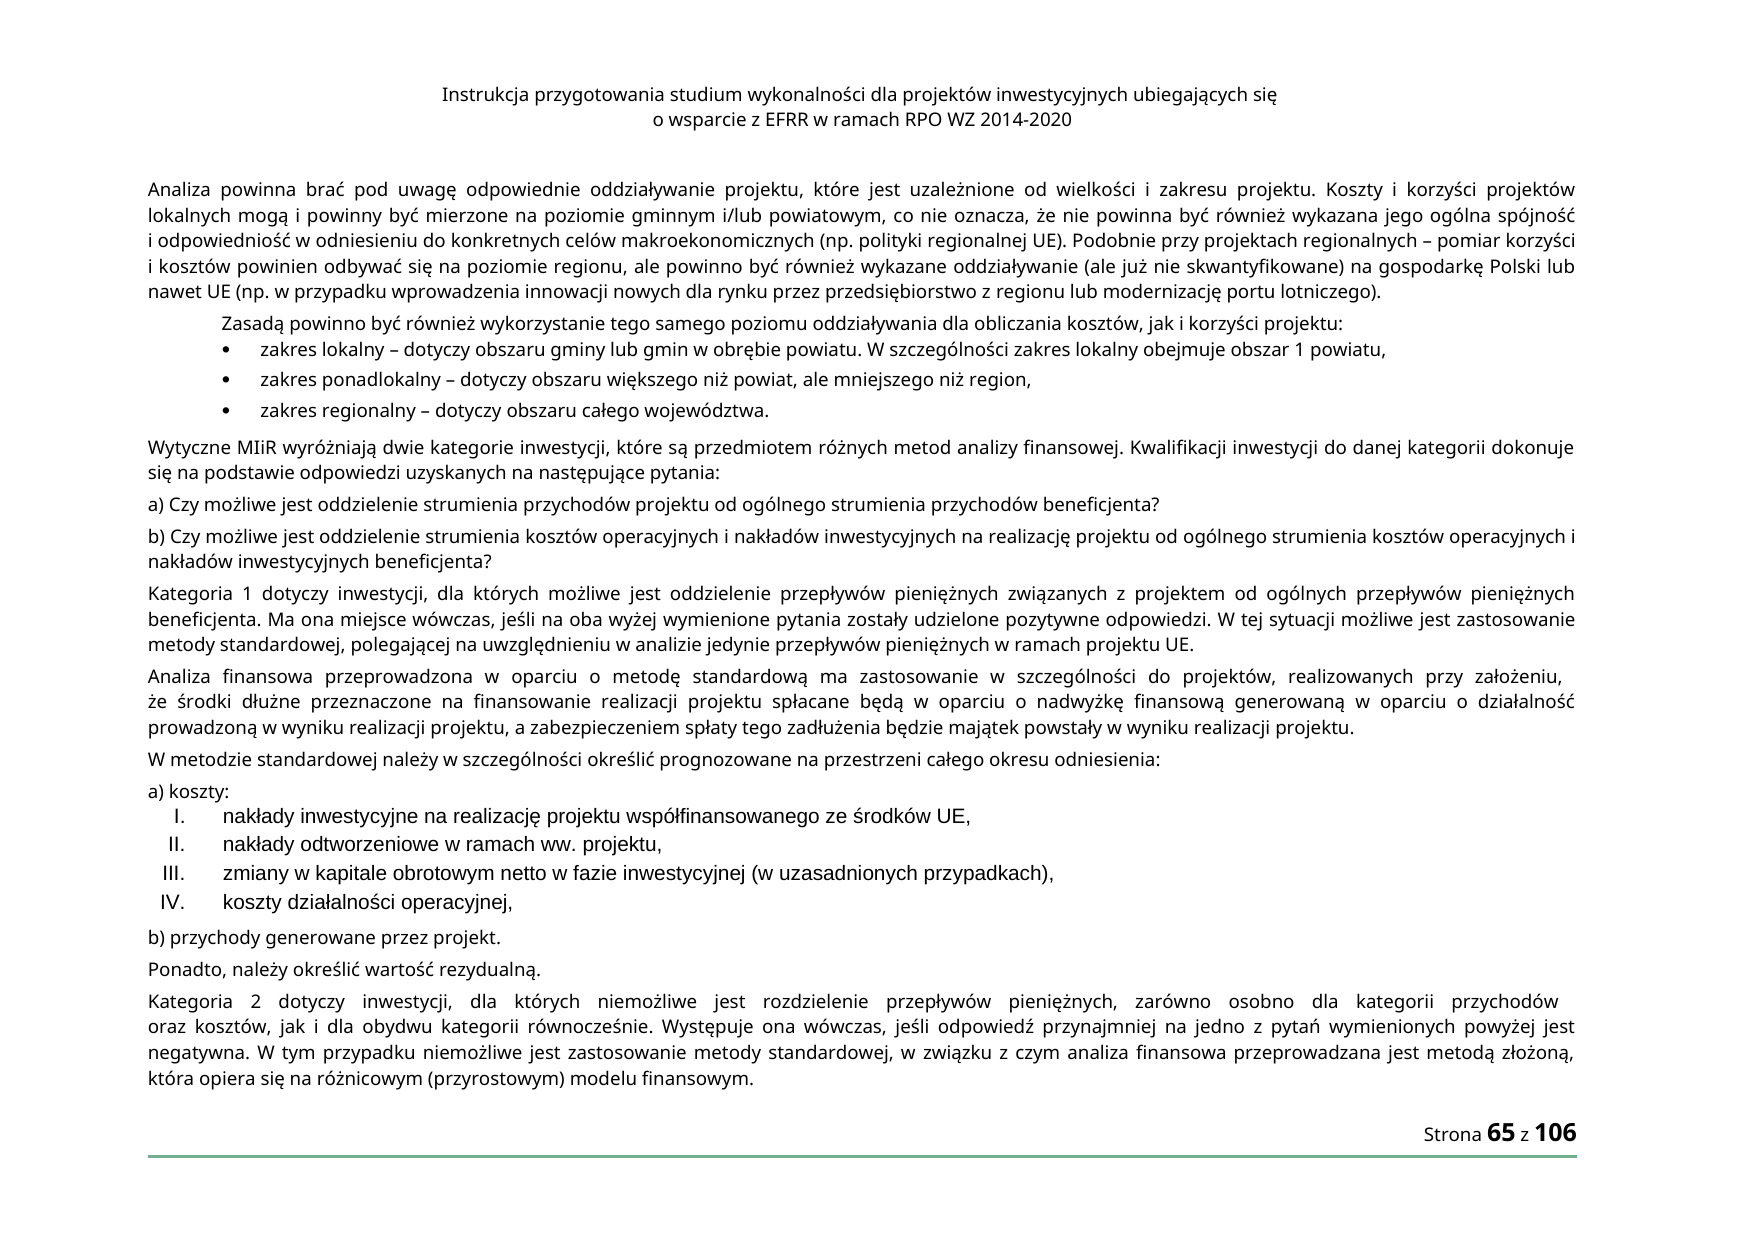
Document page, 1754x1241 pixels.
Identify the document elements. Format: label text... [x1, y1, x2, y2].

text b) Czy możliwe jest oddzielenie strumienia kosztów operacyjnych i nakładów inwestycyjnych na realizację projektu od ogólnego strumienia kosztów operacyjnych i nakładów inwestycyjnych beneficjenta? [148, 523, 1577, 574]
text b) przychody generowane przez projekt. [148, 925, 1577, 950]
text Kategoria 2 dotyczy inwestycji, dla których niemożliwe jest rozdzielenie przepływów pieniężnych, zarówno osobno dla kategorii przychodów oraz kosztów, jak i dla obydwu kategorii równocześnie. Występuje ona wówczas, jeśli odpowiedź przynajmniej na jedno z pytań wymienionych powyżej jest negatywna. W tym przypadku niemożliwe jest zastosowanie metody standardowej, w związku z czym analiza finansowa przeprowadzana jest metodą złożoną, która opiera się na różnicowym (przyrostowym) modelu finansowym. [148, 988, 1577, 1090]
text Analiza powinna brać pod uwagę odpowiednie oddziaływanie projektu, które jest uzależnione od wielkości i zakresu projektu. Koszty i korzyści projektów lokalnych mogą i powinny być mierzone na poziomie gminnym i/lub powiatowym, co nie oznacza, że nie powinna być również wykazana jego ogólna spójność i odpowiedniość w odniesieniu do konkretnych celów makroekonomicznych (np. polityki regionalnej UE). Podobnie przy projektach regionalnych – pomiar korzyści i kosztów powinien odbywać się na poziomie regionu, ale powinno być również wykazane oddziaływanie (ale już nie skwantyfikowane) na gospodarkę Polski lub nawet UE (np. w przypadku wprowadzenia innowacji nowych dla rynku przez przedsiębiorstwo z regionu lub modernizację portu lotniczego). [148, 177, 1577, 304]
list koszty działalności operacyjnej, [185, 890, 1577, 914]
list zakres regionalny – dotyczy obszaru całego województwa. [223, 397, 1577, 423]
text a) Czy możliwe jest oddzielenie strumienia przychodów projektu od ogólnego strumienia przychodów beneficjenta? [148, 491, 1577, 517]
text Kategoria 1 dotyczy inwestycji, dla których możliwe jest oddzielenie przepływów pieniężnych związanych z projektem od ogólnych przepływów pieniężnych beneficjenta. Ma ona miejsce wówczas, jeśli na oba wyżej wymienione pytania zostały udzielone pozytywne odpowiedzi. W tej sytuacji możliwe jest zastosowanie metody standardowej, polegającej na uwzględnieniu w analizie jedynie przepływów pieniężnych w ramach projektu UE. [148, 581, 1577, 657]
list zakres lokalny – dotyczy obszaru gminy lub gmin w obrębie powiatu. W szczególności zakres lokalny obejmuje obszar 1 powiatu, [223, 336, 1577, 362]
text a) koszty: [148, 778, 1577, 803]
list nakłady inwestycyjne na realizację projektu współfinansowanego ze środków UE, [185, 803, 1577, 827]
text W metodzie standardowej należy w szczególności określić prognozowane na przestrzeni całego okresu odniesienia: [148, 746, 1577, 772]
list nakłady odtworzeniowe w ramach ww. projektu, [185, 832, 1577, 856]
text Wytyczne MIiR wyróżniają dwie kategorie inwestycji, które są przedmiotem różnych metod analizy finansowej. Kwalifikacji inwestycji do danej kategorii dokonuje się na podstawie odpowiedzi uzyskanych na następujące pytania: [148, 434, 1577, 485]
list zakres ponadlokalny – dotyczy obszaru większego niż powiat, ale mniejszego niż region, [223, 367, 1577, 392]
text Ponadto, należy określić wartość rezydualną. [148, 956, 1577, 982]
list zmiany w kapitale obrotowym netto w fazie inwestycyjnej (w uzasadnionych przypadkach), [185, 861, 1577, 885]
text Analiza finansowa przeprowadzona w oparciu o metodę standardową ma zastosowanie w szczególności do projektów, realizowanych przy założeniu, że środki dłużne przeznaczone na finansowanie realizacji projektu spłacane będą w oparciu o nadwyżkę finansową generowaną w oparciu o działalność prowadzoną w wyniku realizacji projektu, a zabezpieczeniem spłaty tego zadłużenia będzie majątek powstały w wyniku realizacji projektu. [148, 663, 1577, 740]
text Zasadą powinno być również wykorzystanie tego samego poziomu oddziaływania dla obliczania kosztów, jak i korzyści projektu: [148, 311, 1577, 336]
